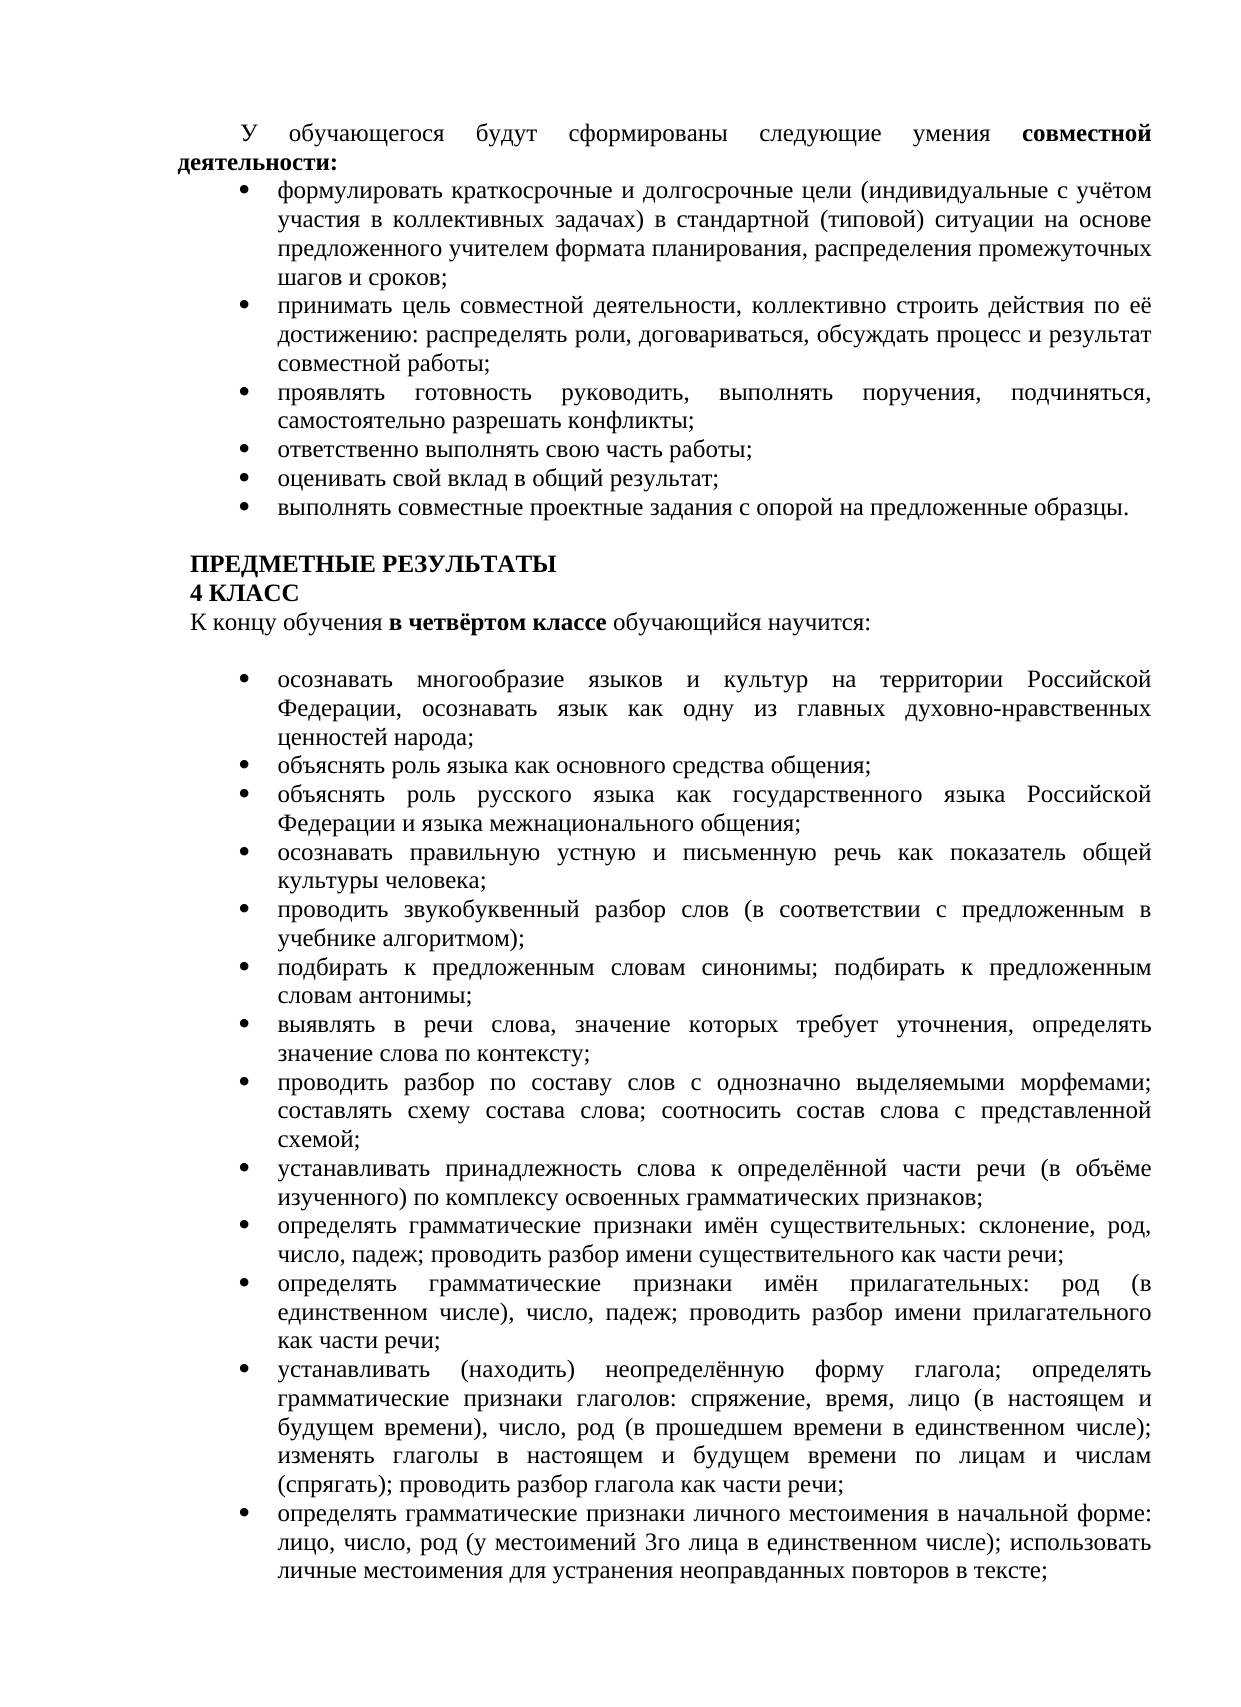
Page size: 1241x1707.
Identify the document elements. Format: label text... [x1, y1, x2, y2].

text 4 КЛАСС [190, 578, 1152, 607]
list объяснять роль языка как основного средства общения; [240, 751, 1152, 779]
list устанавливать (находить) неопределённую форму глагола; определять грамматические признаки глаголов: спряжение, время, лицо (в настоящем и будущем времени), число, род (в прошедшем времени в единственном числе); изменять глаголы в настоящем и будущем времени по лицам и числам (спрягать); проводить разбор глагола как части речи; [240, 1354, 1152, 1498]
list проявлять готовность руководить, выполнять поручения, подчиняться, самостоятельно разрешать конфликты; [240, 377, 1152, 434]
list подбирать к предложенным словам синонимы; подбирать к предложенным словам антонимы; [240, 952, 1152, 1009]
text К концу обучения в четвёртом классе обучающийся научится: [190, 607, 1152, 636]
list устанавливать принадлежность слова к определённой части речи (в объёме изученного) по комплексу освоенных грамматических признаков; [240, 1153, 1152, 1211]
list формулировать краткосрочные и долгосрочные цели (индивидуальные с учётом участия в коллективных задачах) в стандартной (типовой) ситуации на основе предложенного учителем формата планирования, распределения промежуточных шагов и сроков; [240, 176, 1152, 291]
list выполнять совместные проектные задания с опорой на предложенные образцы. [240, 492, 1152, 521]
list оценивать свой вклад в общий результат; [240, 463, 1152, 492]
list определять грамматические признаки личного местоимения в начальной форме: лицо, число, род (у местоимений 3­го лица в единственном числе); использовать личные местоимения для устранения неоправданных повторов в тексте; [240, 1498, 1152, 1584]
list определять грамматические признаки имён существительных: склонение, род, число, падеж; проводить разбор имени существительного как части речи; [240, 1211, 1152, 1268]
list осознавать правильную устную и письменную речь как показатель общей культуры человека; [240, 837, 1152, 894]
list определять грамматические признаки имён прилагательных: род (в единственном числе), число, падеж; проводить разбор имени прилагательного как части речи; [240, 1268, 1152, 1354]
list объяснять роль русского языка как государственного языка Российской Федерации и языка межнационального общения; [240, 779, 1152, 837]
list проводить разбор по составу слов с однозначно выделяемыми морфемами; составлять схему состава слова; соотносить состав слова с представленной схемой; [240, 1067, 1152, 1153]
text ПРЕДМЕТНЫЕ РЕЗУЛЬТАТЫ [190, 549, 1152, 578]
list принимать цель совместной деятельности, коллективно строить действия по её достижению: распределять роли, договариваться, обсуждать процесс и результат совместной работы; [240, 291, 1152, 377]
list выявлять в речи слова, значение которых требует уточнения, определять значение слова по контексту; [240, 1009, 1152, 1067]
list проводить звукобуквенный разбор слов (в соответствии с предложенным в учебнике алгоритмом); [240, 894, 1152, 952]
list ответственно выполнять свою часть работы; [240, 434, 1152, 463]
list осознавать многообразие языков и культур на территории Российской Федерации, осознавать язык как одну из главных духовно-нравственных ценностей народа; [240, 664, 1152, 751]
text У обучающегося будут сформированы следующие умения совместной деятельности: [177, 118, 1152, 176]
